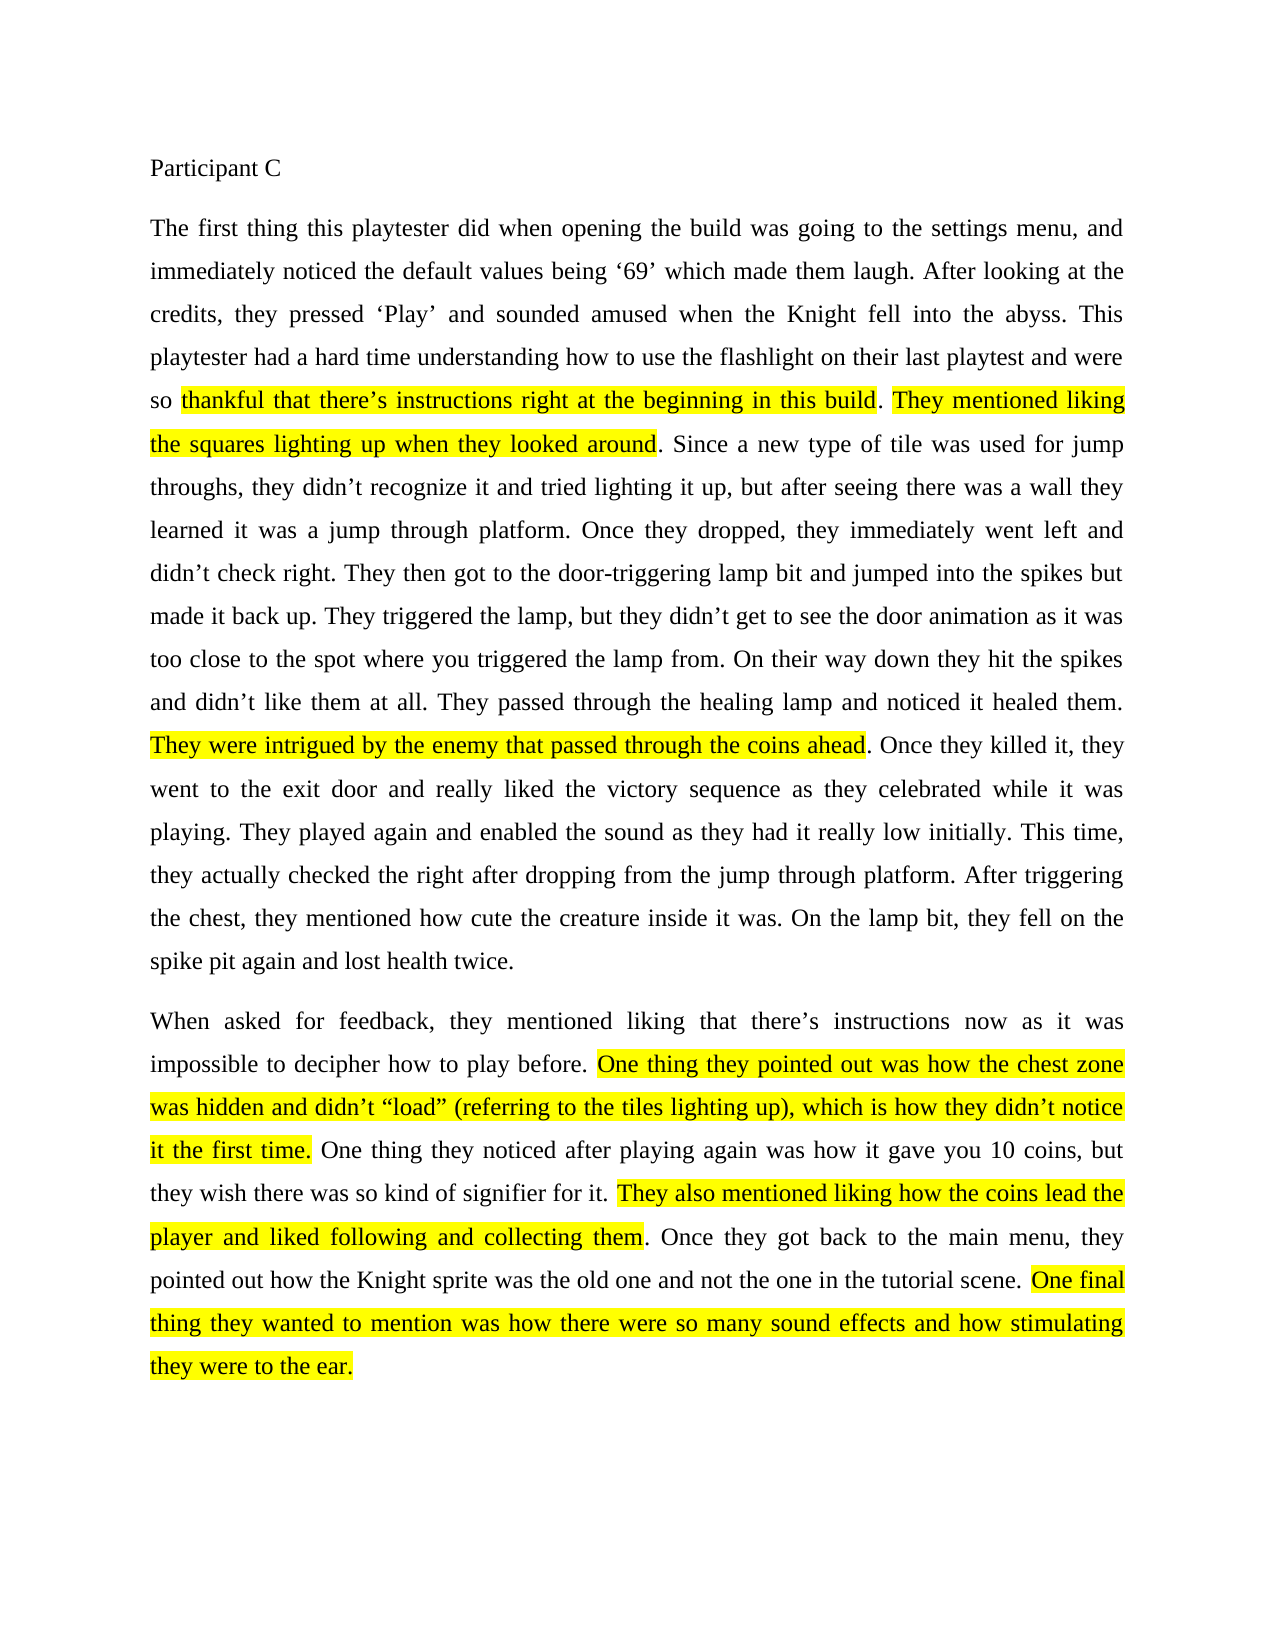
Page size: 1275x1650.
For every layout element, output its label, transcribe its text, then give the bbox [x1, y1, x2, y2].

text When asked for feedback, they mentioned liking that there’s instructions now as it was impossible to decipher how to play before. One thing they pointed out was how the chest zone was hidden and didn’t “load” (referring to the tiles lighting up), which is how they didn’t notice it the first time. One thing they noticed after playing again was how it gave you 10 coins, but they wish there was so kind of signifier for it. They also mentioned liking how the coins lead the player and liked following and collecting them. Once they got back to the main menu, they pointed out how the Knight sprite was the old one and not the one in the tutorial scene. One final thing they wanted to mention was how there were so many sound effects and how stimulating they were to the ear. [150, 1006, 1125, 1092]
text The first thing this playtester did when opening the build was going to the settings menu, and immediately noticed the default values being ‘69’ which made them laugh. After looking at the credits, they pressed ‘Play’ and sounded amused when the Knight fell into the abyss. This playtester had a hard time understanding how to use the flashlight on their last playtest and were so thankful that there’s instructions right at the beginning in this build. They mentioned liking the squares lighting up when they looked around. Since a new type of tile was used for jump throughs, they didn’t recognize it and tried lighting it up, but after seeing there was a wall they learned it was a jump through platform. Once they dropped, they immediately went left and didn’t check right. They then got to the door-triggering lamp bit and jumped into the spikes but made it back up. They triggered the lamp, but they didn’t get to see the door animation as it was too close to the spot where you triggered the lamp from. On their way down they hit the spikes and didn’t like them at all. They passed through the healing lamp and noticed it healed them. They were intrigued by the enemy that passed through the coins ahead. Once they killed it, they went to the exit door and really liked the victory sequence as they celebrated while it was playing. They played again and enabled the sound as they had it really low initially. This time, they actually checked the right after dropping from the jump through platform. After triggering the chest, they mentioned how cute the creature inside it was. On the lamp bit, they fell on the spike pit again and lost health twice. [150, 213, 1125, 975]
text Participant C [150, 153, 1125, 182]
text When asked for feedback, they mentioned liking that there’s instructions now as it was impossible to decipher how to play before. One thing they pointed out was how the chest zone was hidden and didn’t “load” (referring to the tiles lighting up), which is how they didn’t notice it the first time. One thing they noticed after playing again was how it gave you 10 coins, but they wish there was so kind of signifier for it. They also mentioned liking how the coins lead the player and liked following and collecting them. Once they got back to the main menu, they pointed out how the Knight sprite was the old one and not the one in the tutorial scene. One final thing they wanted to mention was how there were so many sound effects and how stimulating they were to the ear. [150, 1121, 1125, 1308]
